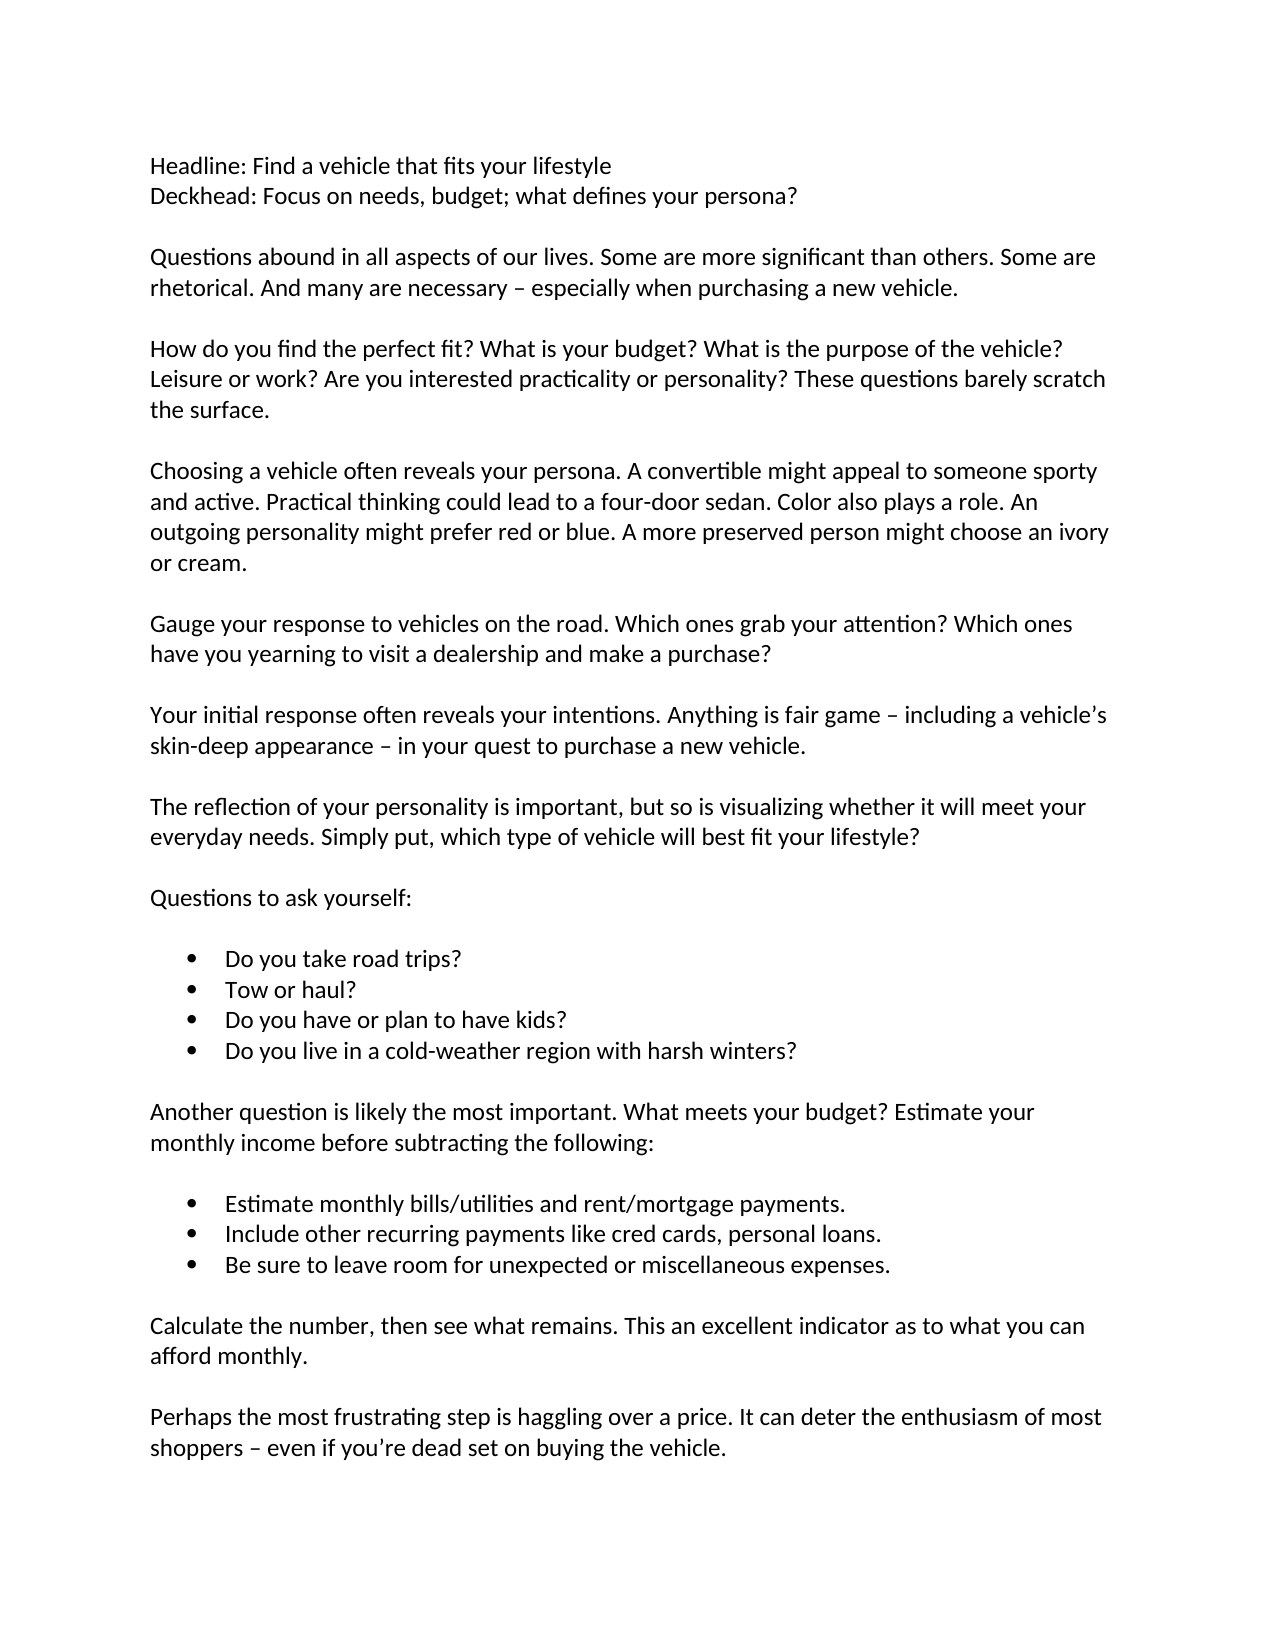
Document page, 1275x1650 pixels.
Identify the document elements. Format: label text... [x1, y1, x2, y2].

text Headline: Find a vehicle that fits your lifestyle [150, 150, 1125, 181]
text Choosing a vehicle often reveals your persona. A convertible might appeal to someone sporty and active. Practical thinking could lead to a four-door sedan. Color also plays a role. An outgoing personality might prefer red or blue. A more preserved person might choose an ivory or cream. [150, 455, 1125, 577]
text Deckhead: Focus on needs, budget; what defines your persona? [150, 181, 1125, 211]
list Do you take road trips? [187, 943, 1125, 974]
text The reflection of your personality is important, but so is visualizing whether it will meet your everyday needs. Simply put, which type of vehicle will best fit your lifestyle? [150, 791, 1125, 852]
text Gauge your response to vehicles on the road. Which ones grab your attention? Which ones have you yearning to visit a dealership and make a purchase? [150, 608, 1125, 669]
text Questions to ask yourself: [150, 882, 1125, 913]
list Do you live in a cold-weather region with harsh winters? [187, 1035, 1125, 1066]
text Another question is likely the most important. What meets your budget? Estimate your monthly income before subtracting the following: [150, 1096, 1125, 1157]
text How do you find the perfect fit? What is your budget? What is the purpose of the vehicle? Leisure or work? Are you interested practicality or personality? These questions barely scratch the surface. [150, 333, 1125, 425]
list Tow or haul? [187, 974, 1125, 1004]
list Do you have or plan to have kids? [187, 1004, 1125, 1035]
text Perhaps the most frustrating step is haggling over a price. It can deter the enthusiasm of most shoppers – even if you’re dead set on buying the vehicle. [150, 1401, 1125, 1462]
list Be sure to leave room for unexpected or miscellaneous expenses. [187, 1249, 1125, 1279]
text Your initial response often reveals your intentions. Anything is fair game – including a vehicle’s skin-deep appearance – in your quest to purchase a new vehicle. [150, 699, 1125, 760]
list Estimate monthly bills/utilities and rent/mortgage payments. [187, 1188, 1125, 1218]
text Questions abound in all aspects of our lives. Some are more significant than others. Some are rhetorical. And many are necessary – especially when purchasing a new vehicle. [150, 242, 1125, 303]
list Include other recurring payments like cred cards, personal loans. [187, 1218, 1125, 1249]
text Calculate the number, then see what remains. This an excellent indicator as to what you can afford monthly. [150, 1310, 1125, 1371]
